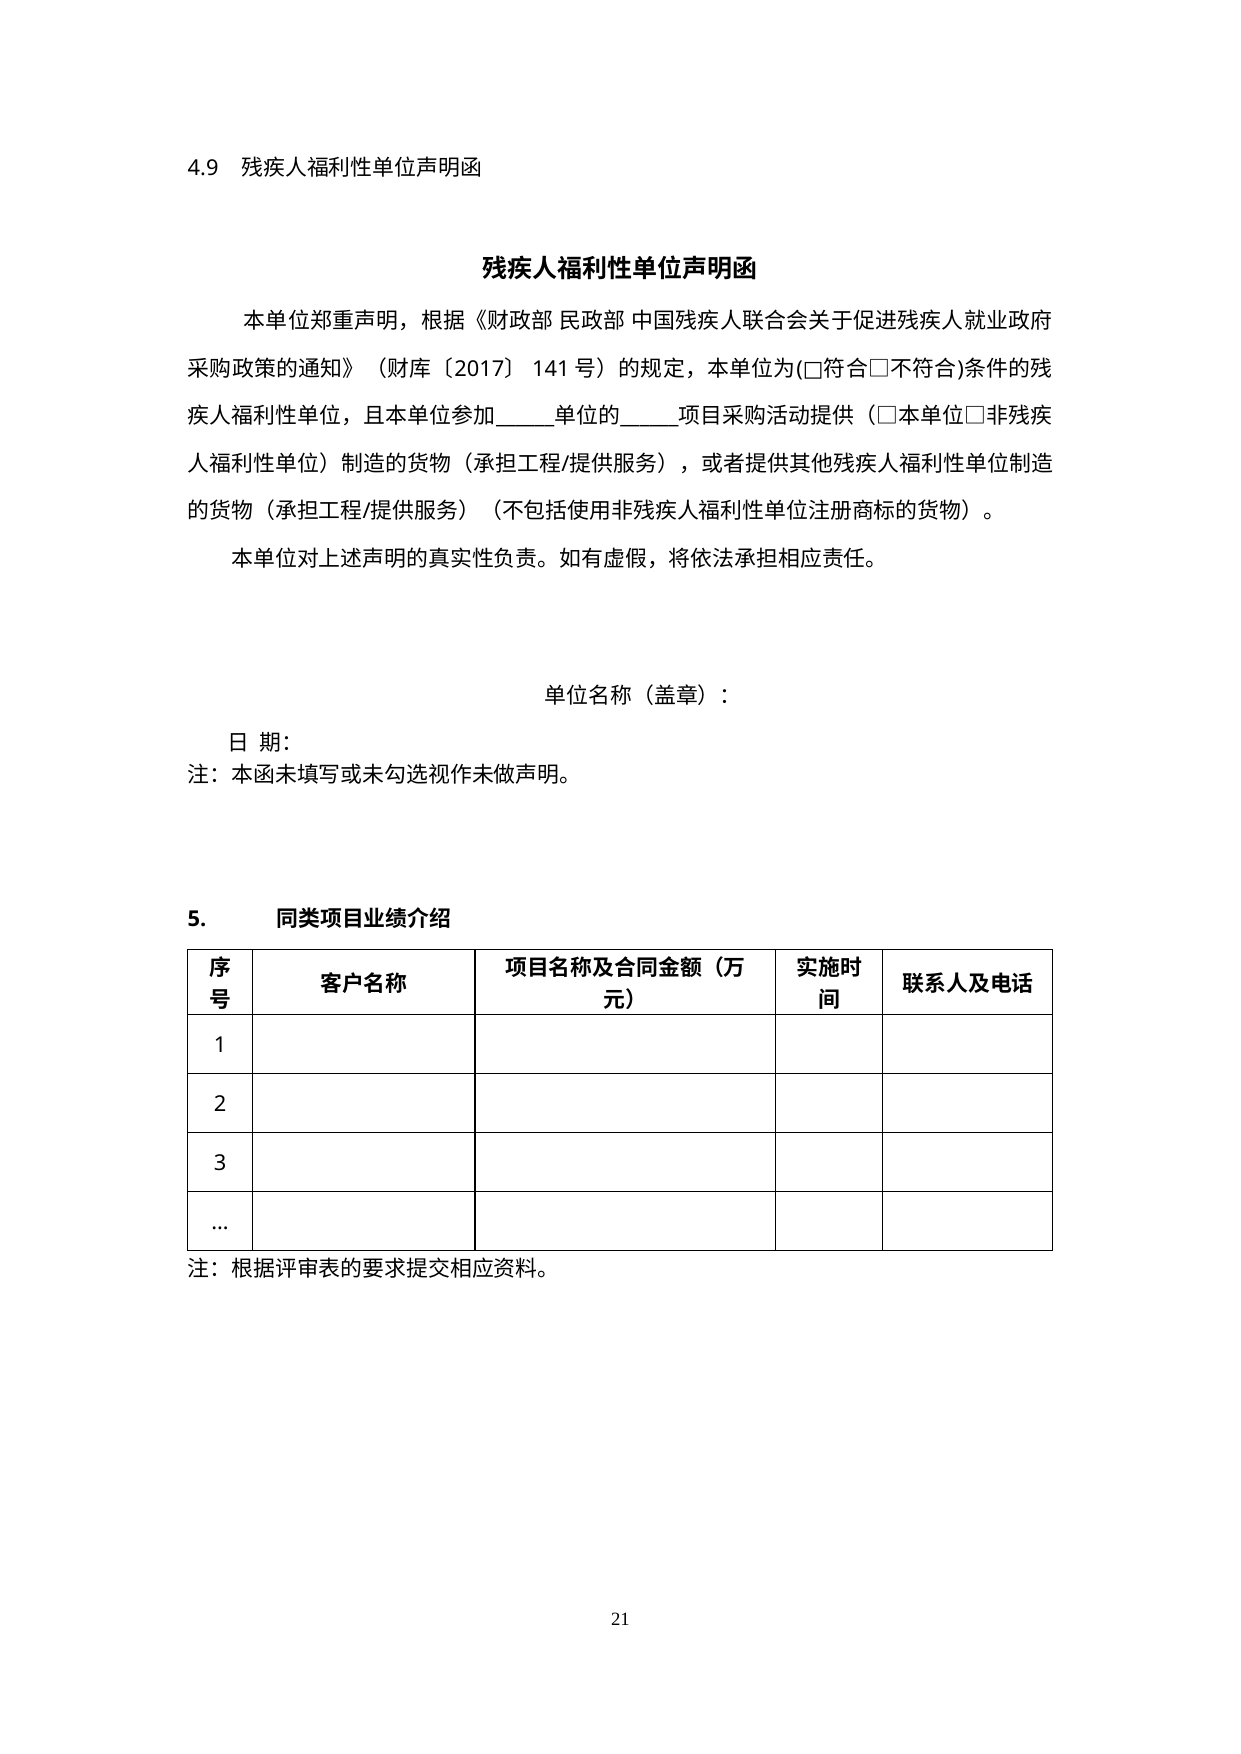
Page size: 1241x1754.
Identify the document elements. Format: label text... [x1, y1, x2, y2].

table_cell [883, 1192, 1052, 1250]
subtitle 同类项目业绩介绍 [187, 901, 1053, 933]
table_cell [253, 1074, 474, 1132]
text 本单位对上述声明的真实性负责。如有虚假，将依法承担相应责任。 [187, 541, 1053, 573]
table_header 序号 [188, 950, 252, 1013]
table_header 实施时间 [776, 950, 882, 1013]
table_cell [476, 1192, 775, 1250]
table_cell [883, 1074, 1052, 1132]
table_cell [253, 1192, 474, 1250]
table_cell 3 [188, 1133, 252, 1191]
table_cell [776, 1133, 882, 1191]
table_cell [476, 1133, 775, 1191]
table_cell [883, 1133, 1052, 1191]
text 本单位郑重声明，根据《财政部 民政部 中国残疾人联合会关于促进残疾人就业政府采购政策的通知》（财库〔2017〕 141号）的规定，本单位为(□符合□不符合)条件的残疾人福利性单位，且本单位参加______单位的______项目采购活动提供（□本单位□非残疾人福利性单位）制造的货物（承担工程/提供服务），或者提供其他残疾人福利性单位制造的货物（承担工程/提供服务）（不包括使用非残疾人福利性单位注册商标的货物）。 [187, 303, 1053, 525]
table_cell 2 [188, 1074, 252, 1132]
table_header 项目名称及合同金额（万元） [476, 950, 775, 1013]
text 单位名称（盖章）： [187, 678, 1053, 709]
table_cell [253, 1133, 474, 1191]
table_cell [883, 1015, 1052, 1072]
table_cell [776, 1192, 882, 1250]
table_cell [776, 1015, 882, 1072]
text 注：根据评审表的要求提交相应资料。 [187, 1251, 1053, 1282]
text 日 期： [187, 725, 1053, 757]
table_header 联系人及电话 [883, 950, 1052, 1013]
table_cell [476, 1015, 775, 1072]
table_cell … [188, 1192, 252, 1250]
table_cell [253, 1015, 474, 1072]
text 残疾人福利性单位声明函 [187, 249, 1053, 285]
table_cell 1 [188, 1015, 252, 1072]
table_cell [776, 1074, 882, 1132]
table_header 客户名称 [253, 950, 474, 1013]
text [187, 150, 1053, 182]
table_cell [476, 1074, 775, 1132]
text 注：本函未填写或未勾选视作未做声明。 [187, 757, 1053, 789]
